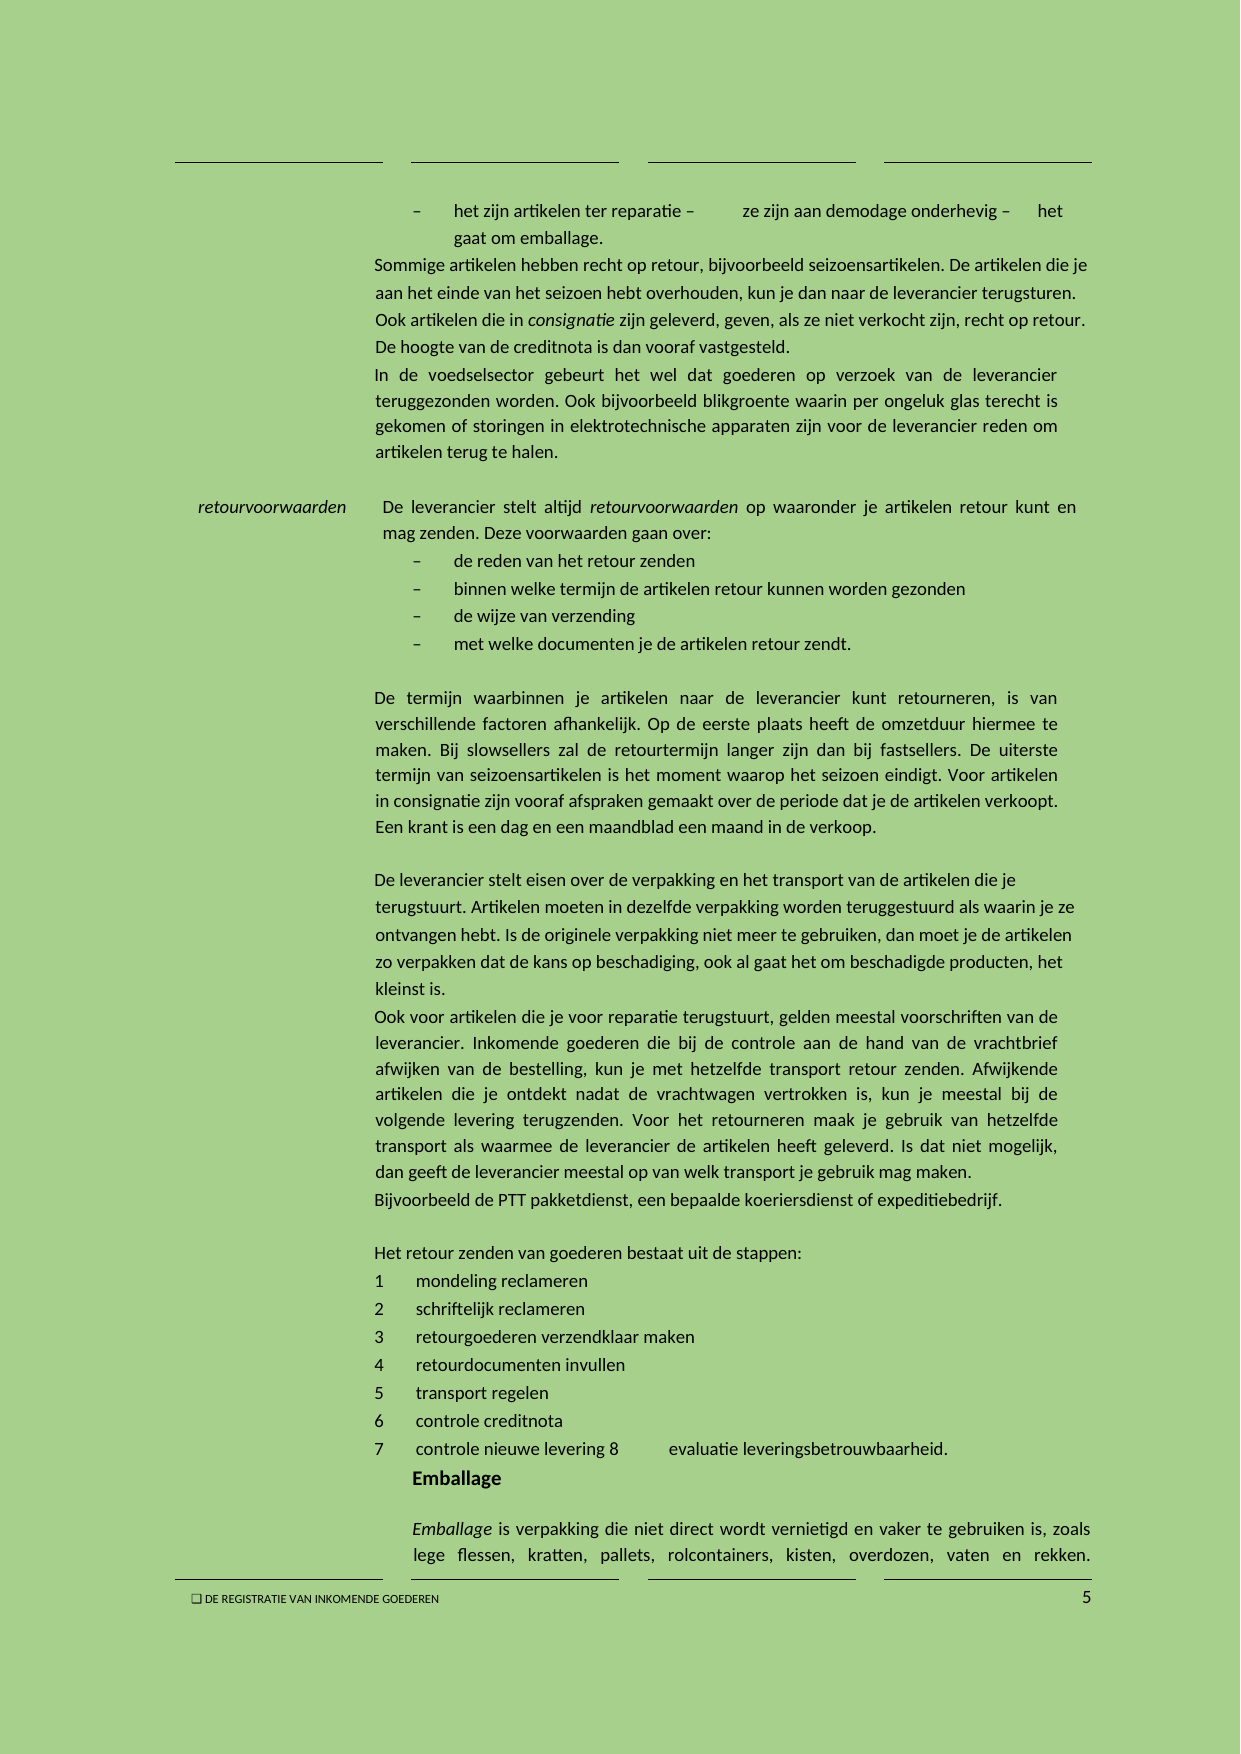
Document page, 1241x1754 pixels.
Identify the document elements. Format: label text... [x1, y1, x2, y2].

text Ook voor artikelen die je voor reparatie terugstuurt, gelden meestal voorschriften van de leverancier. Inkomende goederen die bij de controle aan de hand van de vrachtbrief afwijken van de bestelling, kun je met hetzelfde transport retour zenden. Afwijkende artikelen die je ontdekt nadat de vrachtwagen vertrokken is, kun je meestal bij de volgende levering terugzenden. Voor het retourneren maak je gebruik van hetzelfde transport als waarmee de leverancier de artikelen heeft geleverd. Is dat niet mogelijk, dan geeft de leverancier meestal op van welk transport je gebruik mag maken. [374, 1005, 1059, 1183]
list controle nieuwe levering 8 evaluatie leveringsbetrouwbaarheid. [374, 1437, 1092, 1460]
list mondeling reclameren [374, 1269, 1092, 1292]
list controle creditnota [374, 1409, 1092, 1432]
text Het retour zenden van goederen bestaat uit de stappen: [374, 1242, 1092, 1264]
text De termijn waarbinnen je artikelen naar de leverancier kunt retourneren, is van verschillende factoren afhankelijk. Op de eerste plaats heeft de omzetduur hiermee te maken. Bij slowsellers zal de retourtermijn langer zijn dan bij fastsellers. De uiterste termijn van seizoensartikelen is het moment waarop het seizoen eindigt. Voor artikelen in consignatie zijn vooraf afspraken gemaakt over de periode dat je de artikelen verkoopt. Een krant is een dag en een maandblad een maand in de verkoop. [374, 686, 1059, 838]
text De leverancier stelt eisen over de verpakking en het transport van de artikelen die je terugstuurt. Artikelen moeten in dezelfde verpakking worden teruggestuurd als waarin je ze ontvangen hebt. Is de originele verpakking niet meer te gebruiken, dan moet je de artikelen zo verpakken dat de kans op beschadiging, ook al gaat het om beschadigde producten, het kleinst is. [374, 868, 1083, 1000]
text retourvoorwaarden De leverancier stelt altijd retourvoorwaarden op waaronder je artikelen retour kunt en mag zenden. Deze voorwaarden gaan over: [198, 495, 1077, 544]
list binnen welke termijn de artikelen retour kunnen worden gezonden [412, 577, 1092, 599]
list de wijze van verzending [412, 604, 1092, 627]
list met welke documenten je de artikelen retour zendt. [412, 632, 1092, 655]
text In de voedselsector gebeurt het wel dat goederen op verzoek van de leverancier teruggezonden worden. Ook bijvoorbeeld blikgroente waarin per ongeluk glas terecht is gekomen of storingen in elektrotechnische apparaten zijn voor de leverancier reden om artikelen terug te halen. [374, 363, 1059, 463]
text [412, 1517, 1092, 1566]
text Bijvoorbeeld de PTT pakketdienst, een bepaalde koeriersdienst of expeditiebedrijf. [374, 1188, 1092, 1211]
subtitle Emballage [412, 1465, 802, 1490]
list retourdocumenten invullen [374, 1353, 1092, 1376]
text Sommige artikelen hebben recht op retour, bijvoorbeeld seizoensartikelen. De artikelen die je aan het einde van het seizoen hebt overhouden, kun je dan naar de leverancier terugsturen. Ook artikelen die in consignatie zijn geleverd, geven, als ze niet verkocht zijn, recht op retour. De hoogte van de creditnota is dan vooraf vastgesteld. [374, 254, 1091, 358]
list transport regelen [374, 1381, 1092, 1404]
list schriftelijk reclameren [374, 1297, 1092, 1320]
list het zijn artikelen ter reparatie – ze zijn aan demodage onderhevig – het gaat om emballage. [412, 199, 1092, 249]
list de reden van het retour zenden [412, 549, 1092, 572]
list retourgoederen verzendklaar maken [374, 1325, 1092, 1348]
